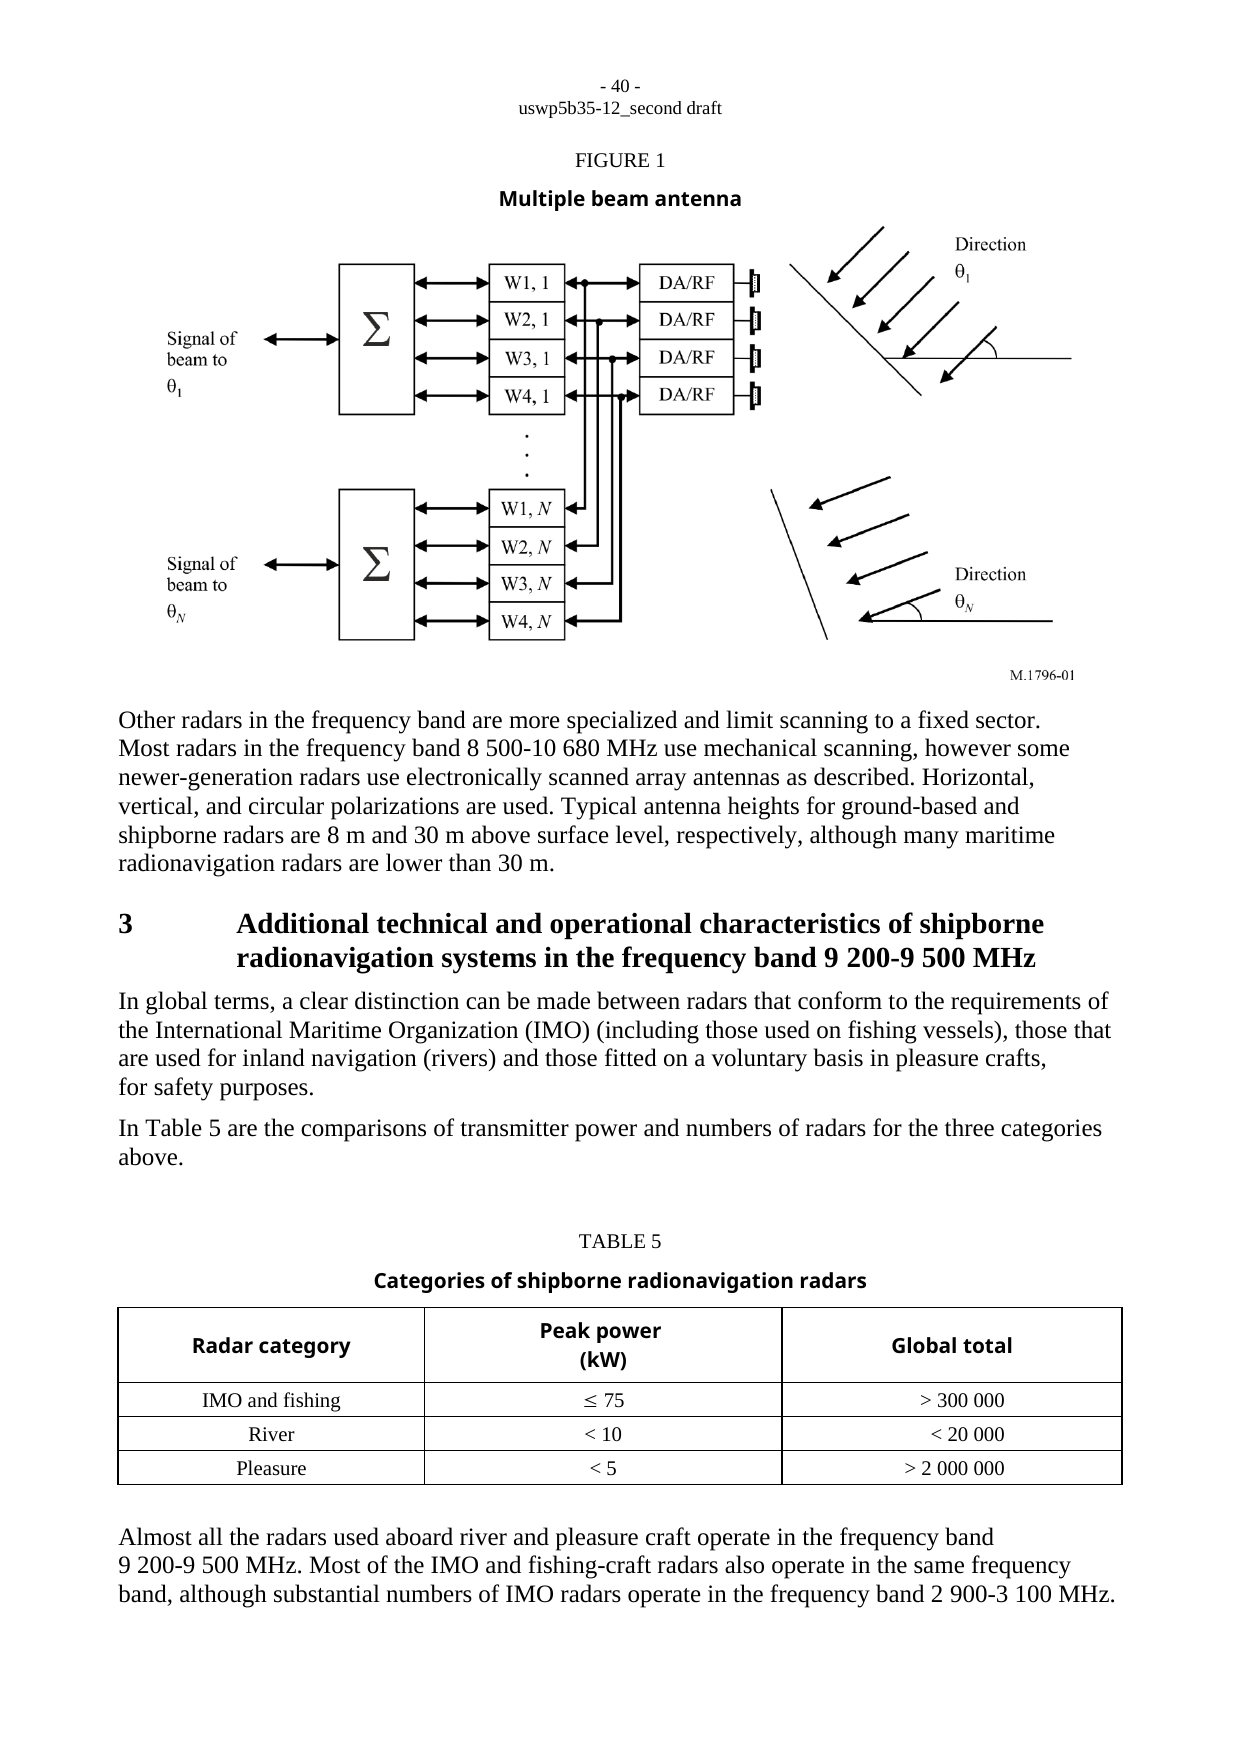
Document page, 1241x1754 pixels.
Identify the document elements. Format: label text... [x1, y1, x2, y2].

text TABLE 5 [118, 1229, 1122, 1253]
text In Table 5 are the comparisons of transmitter power and numbers of radars for the three categories above. [118, 1113, 1122, 1171]
table_cell 75 [425, 1383, 781, 1416]
text In global terms, a clear distinction can be made between radars that conform to the requirements of the International Maritime Organization (IMO) (including those used on fishing vessels), those that are used for inland navigation (rivers) and those fitted on a voluntary basis in pleasure crafts, for safety purposes. [118, 986, 1122, 1101]
text Almost all the radars used aboard river and pleasure craft operate in the frequency band 9 200-9 500 MHz. Most of the IMO and fishing-craft radars also operate in the same frequency band, although substantial numbers of IMO radars operate in the frequency band 2 900-3 100 MHz. [118, 1522, 1122, 1608]
table_header Radar category [119, 1308, 424, 1382]
title Categories of shipborne radionavigation radars [118, 1266, 1122, 1294]
subtitle 3 Additional technical and operational characteristics of shipborne radionavigation systems in the frequency band 9 200-9 500 MHz [118, 906, 1122, 973]
table_cell < 5 [425, 1451, 781, 1484]
table_cell IMO and fishing [119, 1383, 424, 1416]
table_cell < 10 [425, 1417, 781, 1450]
text Figure 1 [118, 148, 1122, 172]
table_cell River [119, 1417, 424, 1450]
picture [166, 225, 1074, 680]
table_cell > 2 000 000 [783, 1451, 1121, 1484]
table_header Peak power (kW) [425, 1308, 781, 1382]
table_cell > 300 000 [783, 1383, 1121, 1416]
text Other radars in the frequency band are more specialized and limit scanning to a fixed sector. Most radars in the frequency band 8 500-10 680 MHz use mechanical scanning, however some newer-generation radars use electronically scanned array antennas as described. Horizontal, vertical, and circular polarizations are used. Typical antenna heights for ground-based and shipborne radars are 8 m and 30 m above surface level, respectively, although many maritime radionavigation radars are lower than 30 m. [118, 705, 1122, 877]
table_cell < 20 000 [783, 1417, 1121, 1450]
title Multiple beam antenna [118, 184, 1122, 213]
table_cell Pleasure [119, 1451, 424, 1484]
table_header Global total [783, 1308, 1121, 1382]
